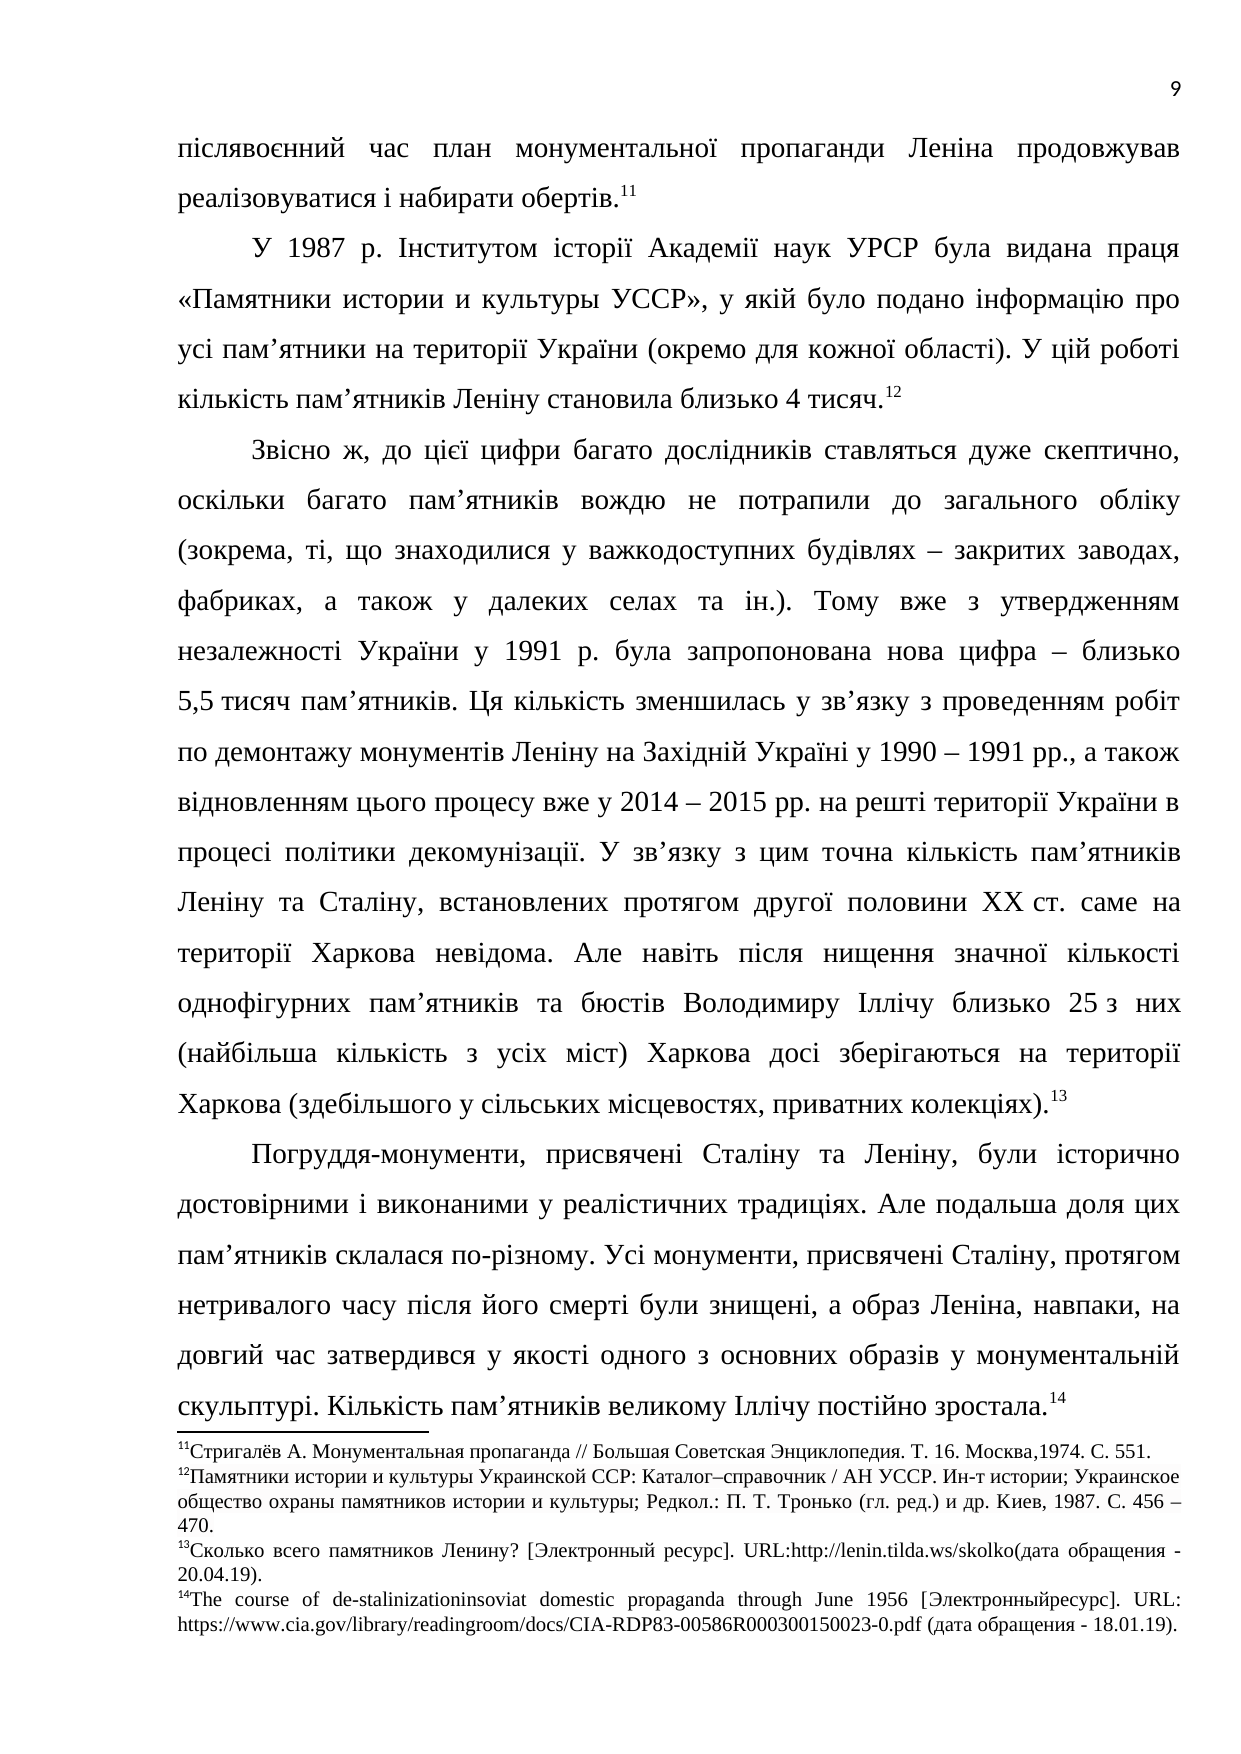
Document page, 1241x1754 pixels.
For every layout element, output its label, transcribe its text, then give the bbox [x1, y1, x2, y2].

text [177, 130, 1181, 214]
text У 1987 р. Інститутом історії Академії наук УРСР була видана праця «Памятники истории и культуры УССР», у якій було подано інформацію про усі пам’ятники на території України (окремо для кожної області). У цій роботі кількість пам’ятників Леніну становила близько 4 тисяч. [177, 231, 1181, 415]
text Погруддя-монументи, присвячені Сталіну та Леніну, були історично достовірними і виконаними у реалістичних традиціях. Але подальша доля цих пам’ятників склалася по-різному. Усі монументи, присвячені Сталіну, протягом нетривалого часу після його смерті були знищені, а образ Леніна, навпаки, на довгий час затвердився у якості одного з основних образів у монументальній скульптурі. Кількість пам’ятників великому Іллічу постійно зростала. [177, 1136, 1181, 1421]
text Звісно ж, до цієї цифри багато дослідників ставляться дуже скептично, оскільки багато пам’ятників вождю не потрапили до загального обліку (зокрема, ті, що знаходилися у важкодоступних будівлях – закритих заводах, фабриках, а також у далеких селах та ін.). Тому вже з утвердженням незалежності України у 1991 р. була запропонована нова цифра – близько 5,5 тисяч пам’ятників. Ця кількість зменшилась у зв’язку з проведенням робіт по демонтажу монументів Леніну на Західній Україні у 1990 – 1991 рр., а також відновленням цього процесу вже у 2014 – 2015 рр. на решті території України в процесі політики декомунізації. У зв’язку з цим точна кількість пам’ятників Леніну та Сталіну, встановлених протягом другої половини ХХ ст. саме на території Харкова невідома. Але навіть після нищення значної кількості однофігурних пам’ятників та бюстів Володимиру Іллічу близько 25 з них (найбільша кількість з усіх міст) Харкова досі зберігаються на території Харкова (здебільшого у сільських місцевостях, приватних колекціях). [177, 432, 1181, 1119]
